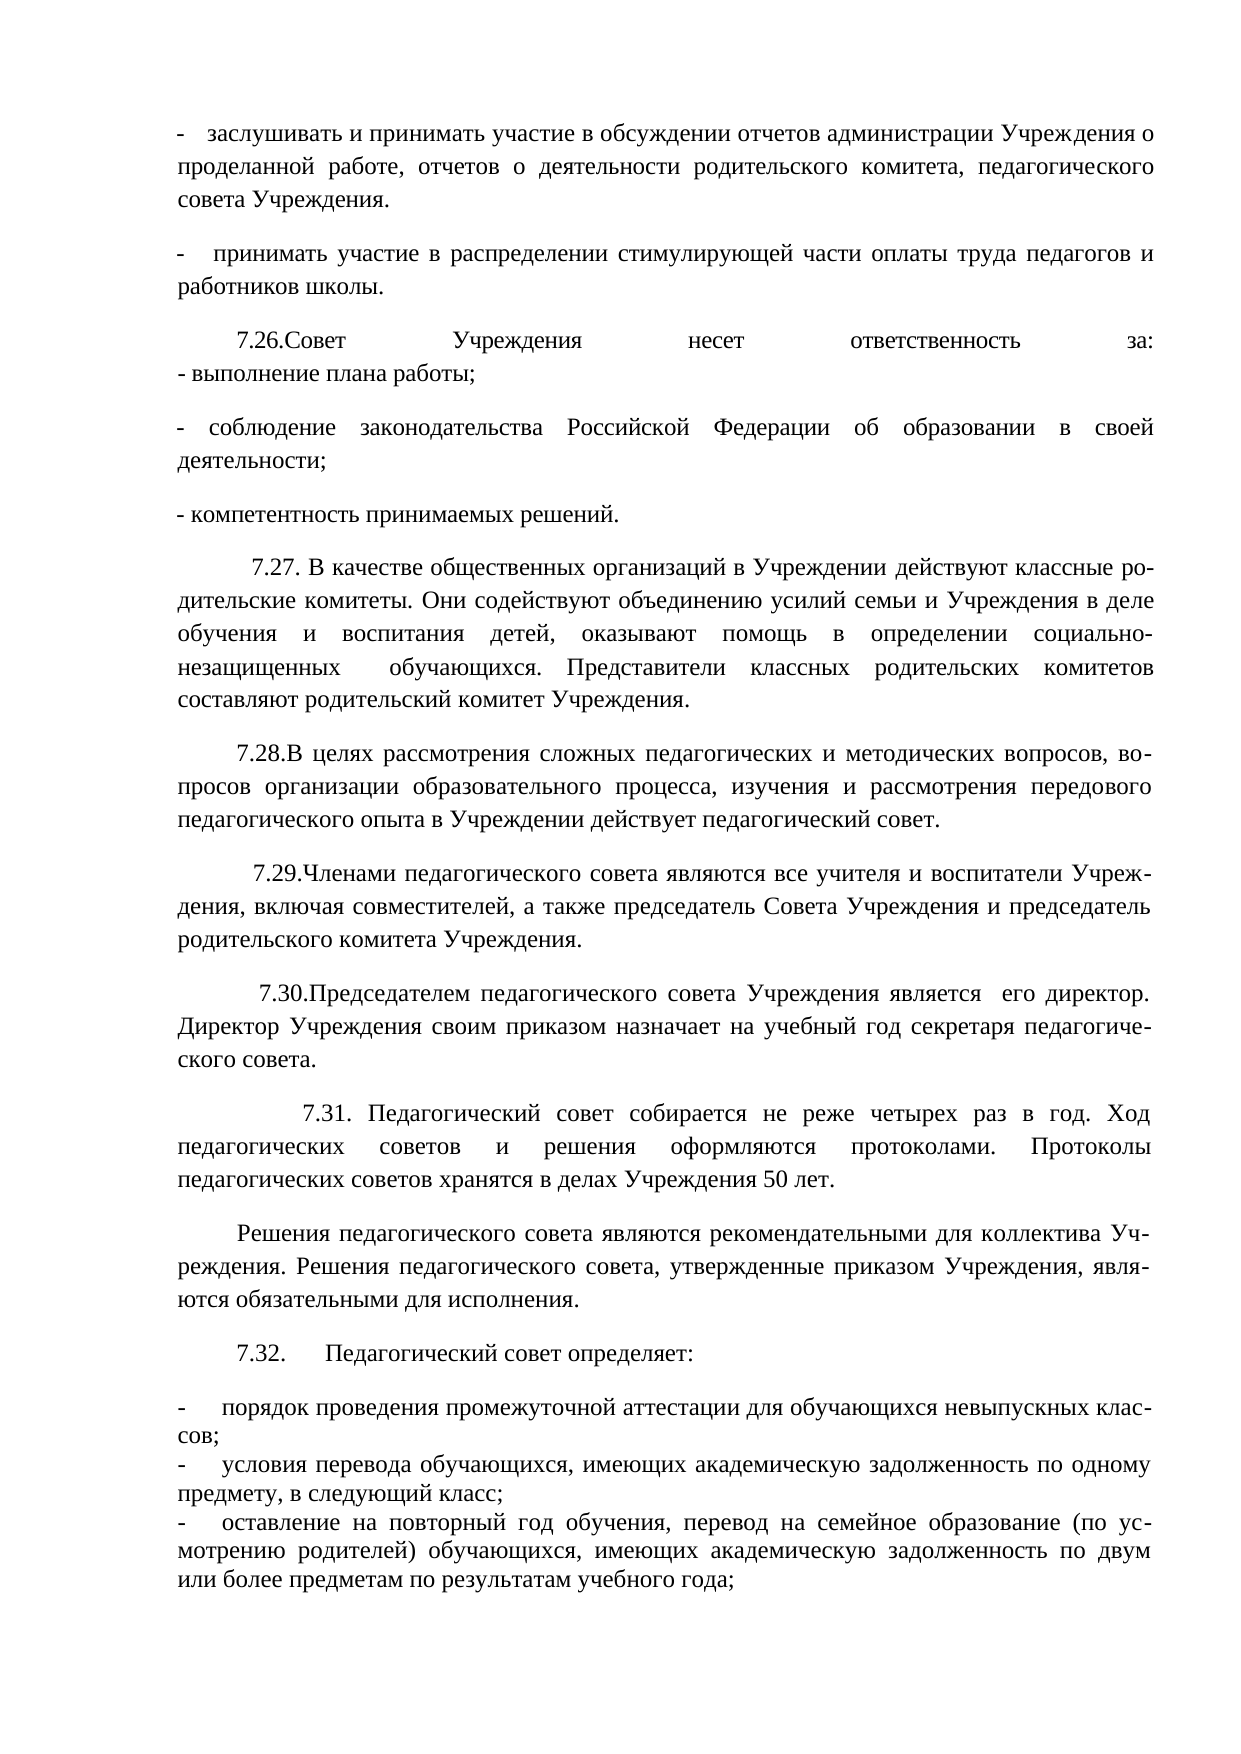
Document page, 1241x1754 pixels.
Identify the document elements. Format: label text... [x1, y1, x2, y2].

text 7.32. Педагогический совет определяет: [177, 1338, 1152, 1367]
text - принимать участие в распределении стимулирующей части оплаты труда педагогов и работников школы. [176, 238, 1154, 300]
list порядок проведения промежуточной аттестации для обучающихся невыпускных классов; [177, 1392, 1152, 1449]
list условия перевода обучающихся, имеющих академическую задолженность по одному предмету, в следующий класс; [177, 1449, 1152, 1507]
text 7.29.Членами педагогического совета являются все учителя и воспитатели Учреждения, включая совместителей, а также председатель Совета Учреждения и председатель родительского комитета Учреждения. [177, 858, 1152, 953]
text 7.31. Педагогический совет собирается не реже четырех раз в год. Ход педагогических советов и решения оформляются протоколами. Протоколы педагогических советов хранятся в делах Учреждения 50 лет. [177, 1098, 1152, 1193]
text Решения педагогического совета являются рекомендательными для коллектива Учреждения. Решения педагогического совета, утвержденные приказом Учреждения, являются обязательными для исполнения. [177, 1218, 1149, 1313]
text - соблюдение законодательства Российской Федерации об образовании в своей деятельности; [176, 412, 1154, 473]
text 7.30.Председателем педагогического совета Учреждения является его директор. Директор Учреждения своим приказом назначает на учебный год секретаря педагогического совета. [177, 978, 1152, 1073]
list оставление на повторный год обучения, перевод на семейное образование (по усмотрению родителей) обучающихся, имеющих академическую задолженность по двум или более предметам по результатам учебного года; [177, 1507, 1152, 1593]
text 7.27. В качестве общественных организаций в Учреждении действуют классные родительские комитеты. Они содействуют объединению усилий семьи и Учреждения в деле обучения и воспитания детей, оказывают помощь в определении социально-незащищенных обучающихся. Представители классных родительских комитетов составляют родительский комитет Учреждения. [177, 552, 1154, 713]
text 7.28.В целях рассмотрения сложных педагогических и методических вопросов, вопросов организации образовательного процесса, изучения и рассмотрения передового педагогического опыта в Учреждении действует педагогический совет. [177, 738, 1152, 833]
text 7.26.Совет Учреждения несет ответственность за: - выполнение плана работы; [177, 325, 1154, 387]
text - компетентность принимаемых решений. [176, 499, 1154, 527]
text - заслушивать и принимать участие в обсуждении отчетов администрации Учреждения о проделанной работе, отчетов о деятельности родительского комитета, педагогического совета Учреждения. [176, 118, 1154, 213]
